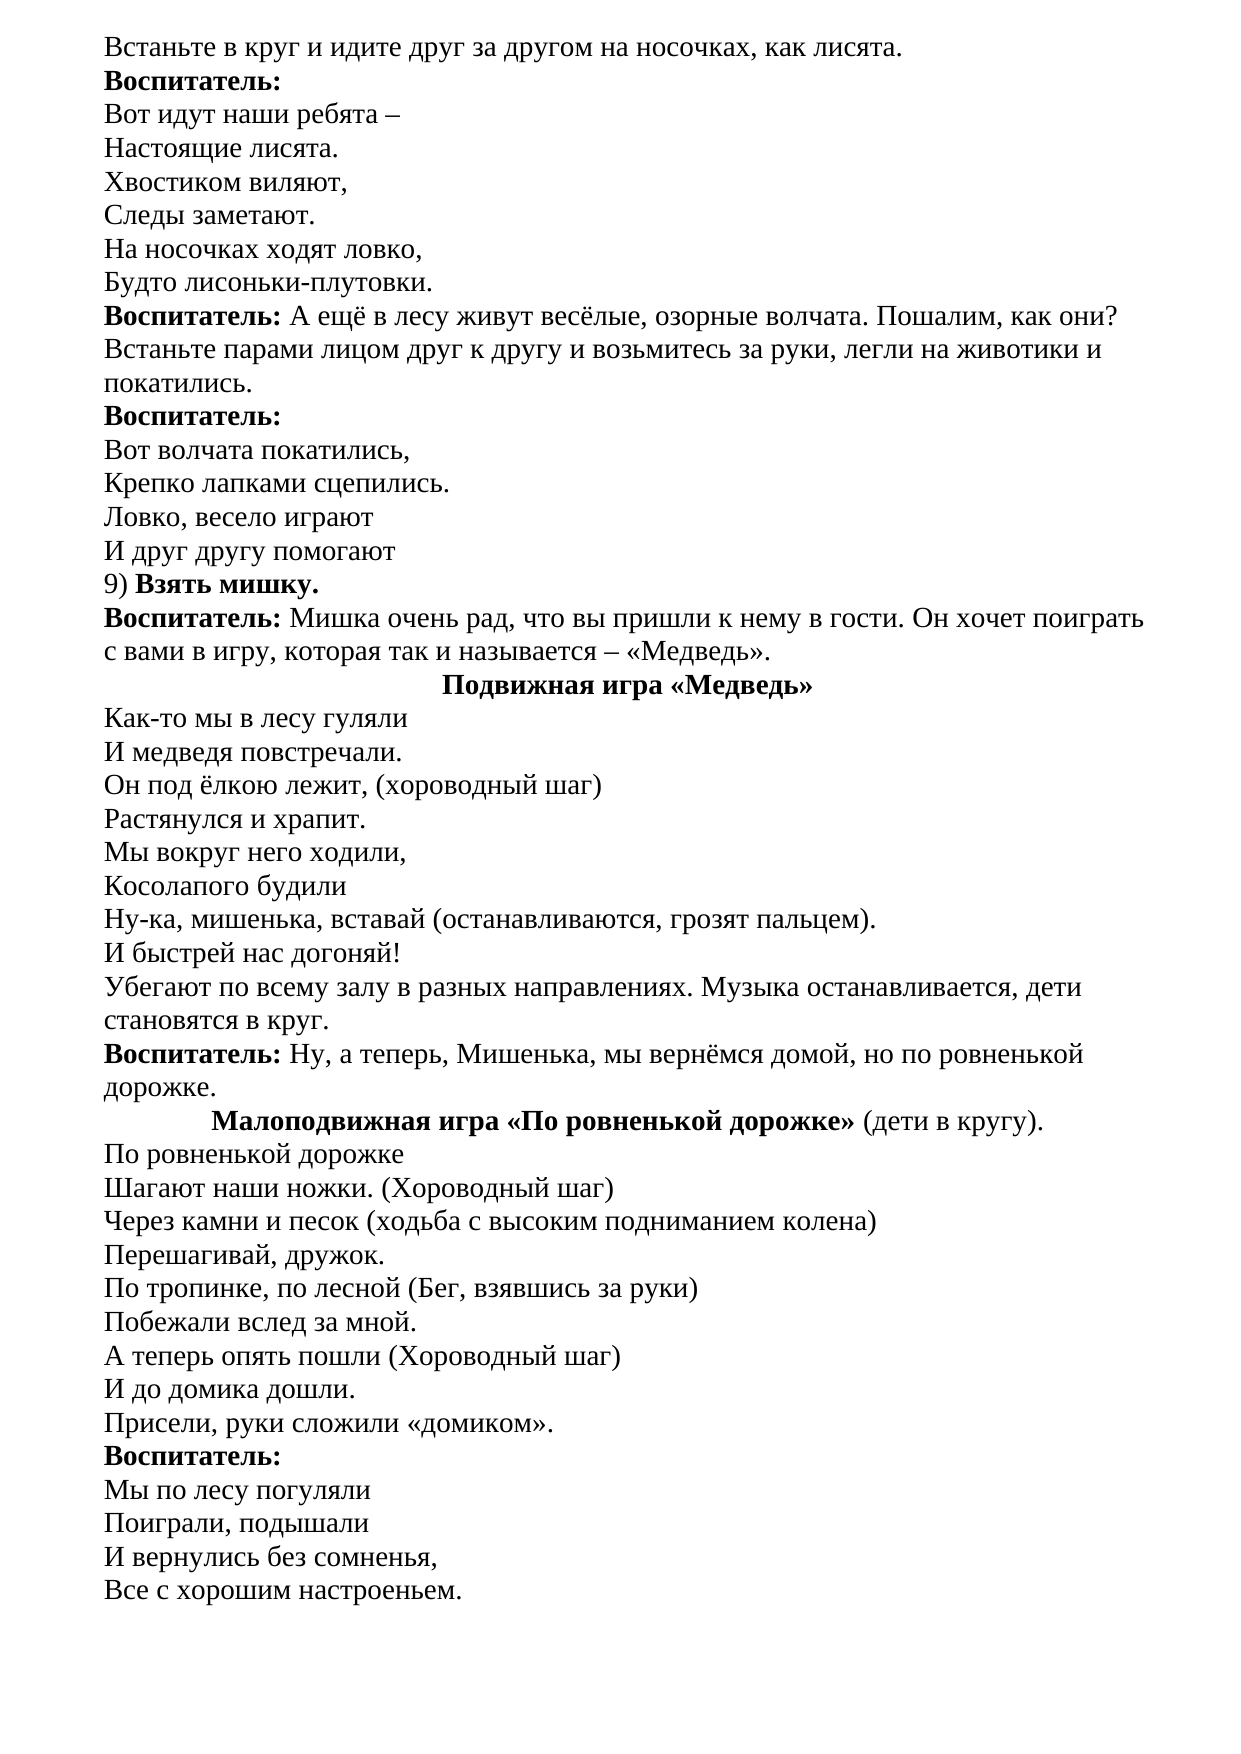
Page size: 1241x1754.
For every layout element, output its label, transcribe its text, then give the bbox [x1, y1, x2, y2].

text Воспитатель: А ещё в лесу живут весёлые, озорные волчата. Пошалим, как они? Встаньте парами лицом друг к другу и возьмитесь за руки, легли на животики и покатились. [103, 298, 1152, 398]
text Встаньте в круг и идите друг за другом на носочках, как лисята. [103, 29, 1152, 63]
text Вот волчата покатились, Крепко лапками сцепились. Ловко, весело играют И друг другу помогают [103, 432, 1152, 566]
text Мы по лесу погуляли Поиграли, подышали И вернулись без сомненья, Все с хорошим настроеньем. [103, 1472, 1152, 1606]
text Присели, руки сложили «домиком». [103, 1405, 1152, 1438]
text Воспитатель: [103, 1438, 1152, 1472]
text Малоподвижная игра «По ровненькой дорожке» (дети в кругу). [103, 1103, 1152, 1136]
text Вот идут наши ребята – Настоящие лисята. Хвостиком виляют, Следы заметают. На носочках ходят ловко, Будто лисоньки-плутовки. [103, 97, 1152, 298]
text Воспитатель: Ну, а теперь, Мишенька, мы вернёмся домой, но по ровненькой дорожке. [103, 1036, 1152, 1103]
text А теперь опять пошли (Хороводный шаг) И до домика дошли. [103, 1338, 1152, 1405]
text Воспитатель: [103, 398, 1152, 432]
text По тропинке, по лесной (Бег, взявшись за руки) Побежали вслед за мной. [103, 1271, 1152, 1338]
text Подвижная игра «Медведь» [103, 667, 1152, 700]
text 9) Взять мишку. [103, 566, 1152, 600]
text Воспитатель: Мишка очень рад, что вы пришли к нему в гости. Он хочет поиграть с вами в игру, которая так и называется – «Медведь». [103, 600, 1152, 667]
text Как-то мы в лесу гуляли И медведя повстречали. Он под ёлкою лежит, (хороводный шаг) Растянулся и храпит. Мы вокруг него ходили, Косолапого будили Ну-ка, мишенька, вставай (останавливаются, грозят пальцем). И быстрей нас догоняй! [103, 700, 1152, 969]
text Убегают по всему залу в разных направлениях. Музыка останавливается, дети становятся в круг. [103, 969, 1152, 1036]
text По ровненькой дорожке Шагают наши ножки. (Хороводный шаг) Через камни и песок (ходьба с высоким подниманием колена) Перешагивай, дружок. [103, 1136, 1152, 1271]
text Воспитатель: [103, 63, 1152, 97]
